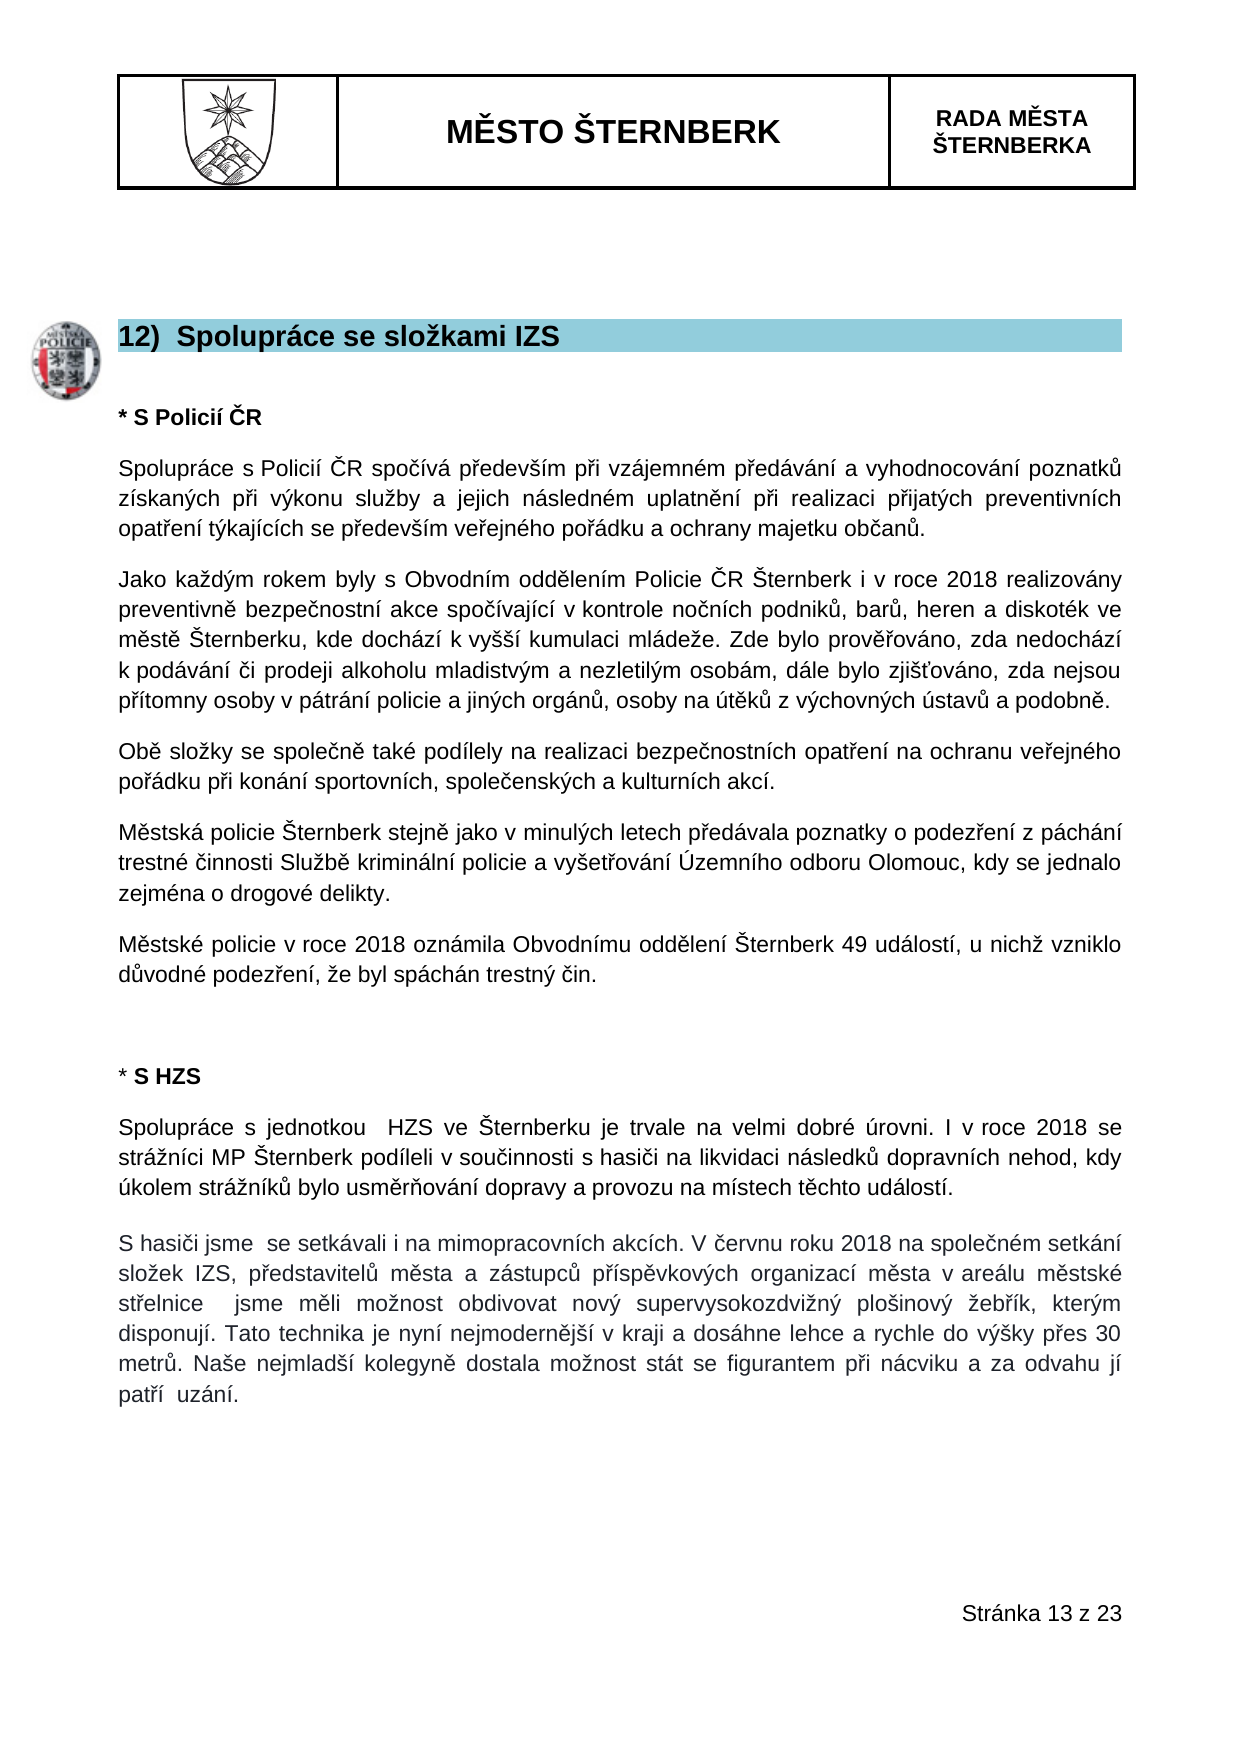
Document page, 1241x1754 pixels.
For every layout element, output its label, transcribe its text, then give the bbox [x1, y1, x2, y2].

text * S Policií ČR [118, 403, 1122, 430]
text Jako každým rokem byly s Obvodním oddělením Policie ČR Šternberk i v roce 2018 realizovány preventivně bezpečnostní akce spočívající v kontrole nočních podniků, barů, heren a diskoték ve městě Šternberku, kde dochází k vyšší kumulaci mládeže. Zde bylo prověřováno, zda nedochází k podávání či prodeji alkoholu mladistvým a nezletilým osobám, dále bylo zjišťováno, zda nejsou přítomny osoby v pátrání policie a jiných orgánů, osoby na útěků z výchovných ústavů a podobně. [118, 566, 1122, 713]
text Městské policie v roce 2018 oznámila Obvodnímu oddělení Šternberk 49 událostí, u nichž vzniklo důvodné podezření, že byl spáchán trestný čin. [118, 931, 1122, 987]
text Spolupráce s jednotkou HZS ve Šternberku je trvale na velmi dobré úrovni. I v roce 2018 se strážníci MP Šternberk podíleli v součinnosti s hasiči na likvidaci následků dopravních nehod, kdy úkolem strážníků bylo usměrňování dopravy a provozu na místech těchto událostí. [118, 1114, 1122, 1201]
picture [26, 320, 105, 403]
picture [179, 77, 277, 186]
text * S HZS [118, 1063, 1122, 1089]
text Spolupráce s Policií ČR spočívá především při vzájemném předávání a vyhodnocování poznatků získaných při výkonu služby a jejich následném uplatnění při realizaci přijatých preventivních opatření týkajících se především veřejného pořádku a ochrany majetku občanů. [118, 454, 1122, 541]
text 12) Spolupráce se složkami IZS [118, 319, 1122, 352]
text Městská policie Šternberk stejně jako v minulých letech předávala poznatky o podezření z páchání trestné činnosti Službě kriminální policie a vyšetřování Územního odboru Olomouc, kdy se jednalo zejména o drogové delikty. [118, 819, 1122, 906]
text S hasiči jsme se setkávali i na mimopracovních akcích. V červnu roku 2018 na společném setkání složek IZS, představitelů města a zástupců příspěvkových organizací města v areálu městské střelnice jsme měli možnost obdivovat nový supervysokozdvižný plošinový žebřík, kterým disponují. Tato technika je nyní nejmodernější v kraji a dosáhne lehce a rychle do výšky přes 30 metrů. Naše nejmladší kolegyně dostala možnost stát se figurantem při nácviku a za odvahu jí patří uzání. [118, 1229, 1122, 1407]
text Obě složky se společně také podílely na realizaci bezpečnostních opatření na ochranu veřejného pořádku při konání sportovních, společenských a kulturních akcí. [118, 738, 1122, 794]
